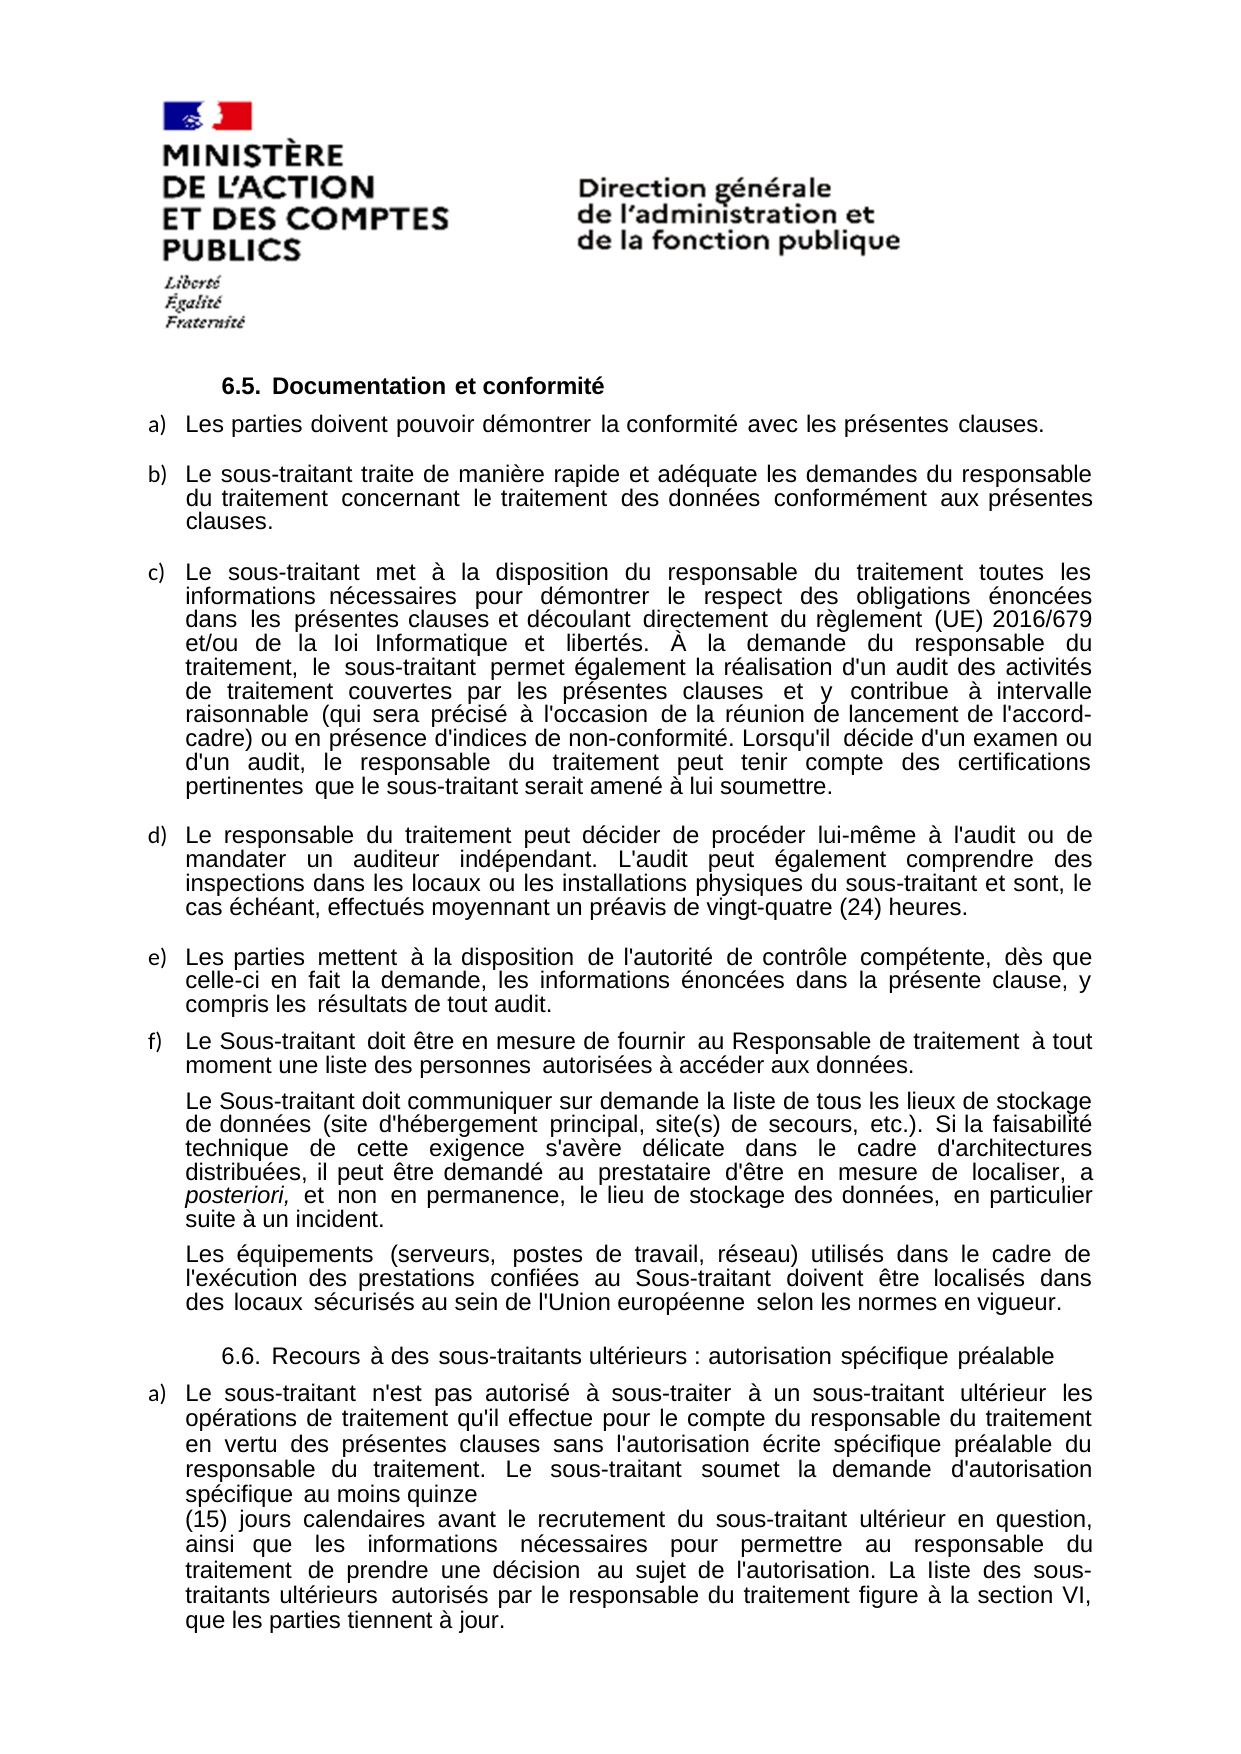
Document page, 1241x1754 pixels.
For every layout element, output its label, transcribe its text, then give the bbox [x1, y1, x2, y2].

list Le sous-traitant n'est pas autorisé à sous-traiter à un sous-traitant ultérieur les opérations de traitement qu'il effectue pour le compte du responsable du traitement en vertu des présentes clauses sans l'autorisation écrite spécifique préalable du responsable du traitement. Le sous-traitant soumet la demande d'autorisation spécifique au moins quinze [148, 1380, 1093, 1507]
text Le Sous-traitant doit communiquer sur demande la Iiste de tous les lieux de stockage de données (site d'hébergement principal, site(s) de secours, etc.). Si la faisabilité technique de cette exigence s'avère délicate dans le cadre d'architectures distribuées, il peut être demandé au prestataire d'être en mesure de localiser, a posteriori, et non en permanence, le lieu de stockage des données, en particulier suite à un incident. [185, 1090, 1093, 1233]
list Les parties mettent à la disposition de l'autorité de contrôle compétente, dès que celle-ci en fait la demande, les informations énoncées dans la présente clause, y compris les résultats de tout audit. [148, 946, 1092, 1017]
text (15) jours calendaires avant le recrutement du sous-traitant ultérieur en question, ainsi que les informations nécessaires pour permettre au responsable du traitement de prendre une décision au sujet de l'autorisation. La Iiste des sous-traitants ultérieurs autorisés par le responsable du traitement figure à la section VI, que les parties tiennent à jour. [185, 1508, 1093, 1633]
list Le sous-traitant met à la disposition du responsable du traitement toutes les informations nécessaires pour démontrer le respect des obligations énoncées dans les présentes clauses et découlant directement du règlement (UE) 2016/679 et/ou de la Ioi Informatique et libertés. À la demande du responsable du traitement, le sous-traitant permet également la réalisation d'un audit des activités de traitement couvertes par les présentes clauses et y contribue à intervalle raisonnable (qui sera précisé à l'occasion de la réunion de lancement de l'accord-cadre) ou en présence d'indices de non-conformité. Lorsqu'il décide d'un examen ou d'un audit, le responsable du traitement peut tenir compte des certifications pertinentes que le sous-traitant serait amené à lui soumettre. [148, 560, 1093, 799]
text Les équipements (serveurs, postes de travail, réseau) utilisés dans le cadre de l'exécution des prestations confiées au Sous-traitant doivent être localisés dans des locaux sécurisés au sein de l'Union européenne selon les normes en vigueur. [185, 1244, 1092, 1315]
picture [132, 73, 932, 357]
list Le sous-traitant traite de manière rapide et adéquate les demandes du responsable du traitement concernant le traitement des données conformément aux présentes clauses. [148, 462, 1093, 535]
subtitle Documentation et conformité [221, 372, 1107, 400]
list Recours à des sous-traitants ultérieurs : autorisation spécifique préalable [221, 1342, 1107, 1369]
list Les parties doivent pouvoir démontrer la conformité avec les présentes clauses. [148, 409, 1107, 438]
list Le Sous-traitant doit être en mesure de fournir au Responsable de traitement à tout moment une liste des personnes autorisées à accéder aux données. [148, 1030, 1092, 1078]
list Le responsable du traitement peut décider de procéder lui-même à l'audit ou de mandater un auditeur indépendant. L'audit peut également comprendre des inspections dans les locaux ou les installations physiques du sous-traitant et sont, le cas échéant, effectués moyennant un préavis de vingt-quatre (24) heures. [148, 824, 1093, 920]
